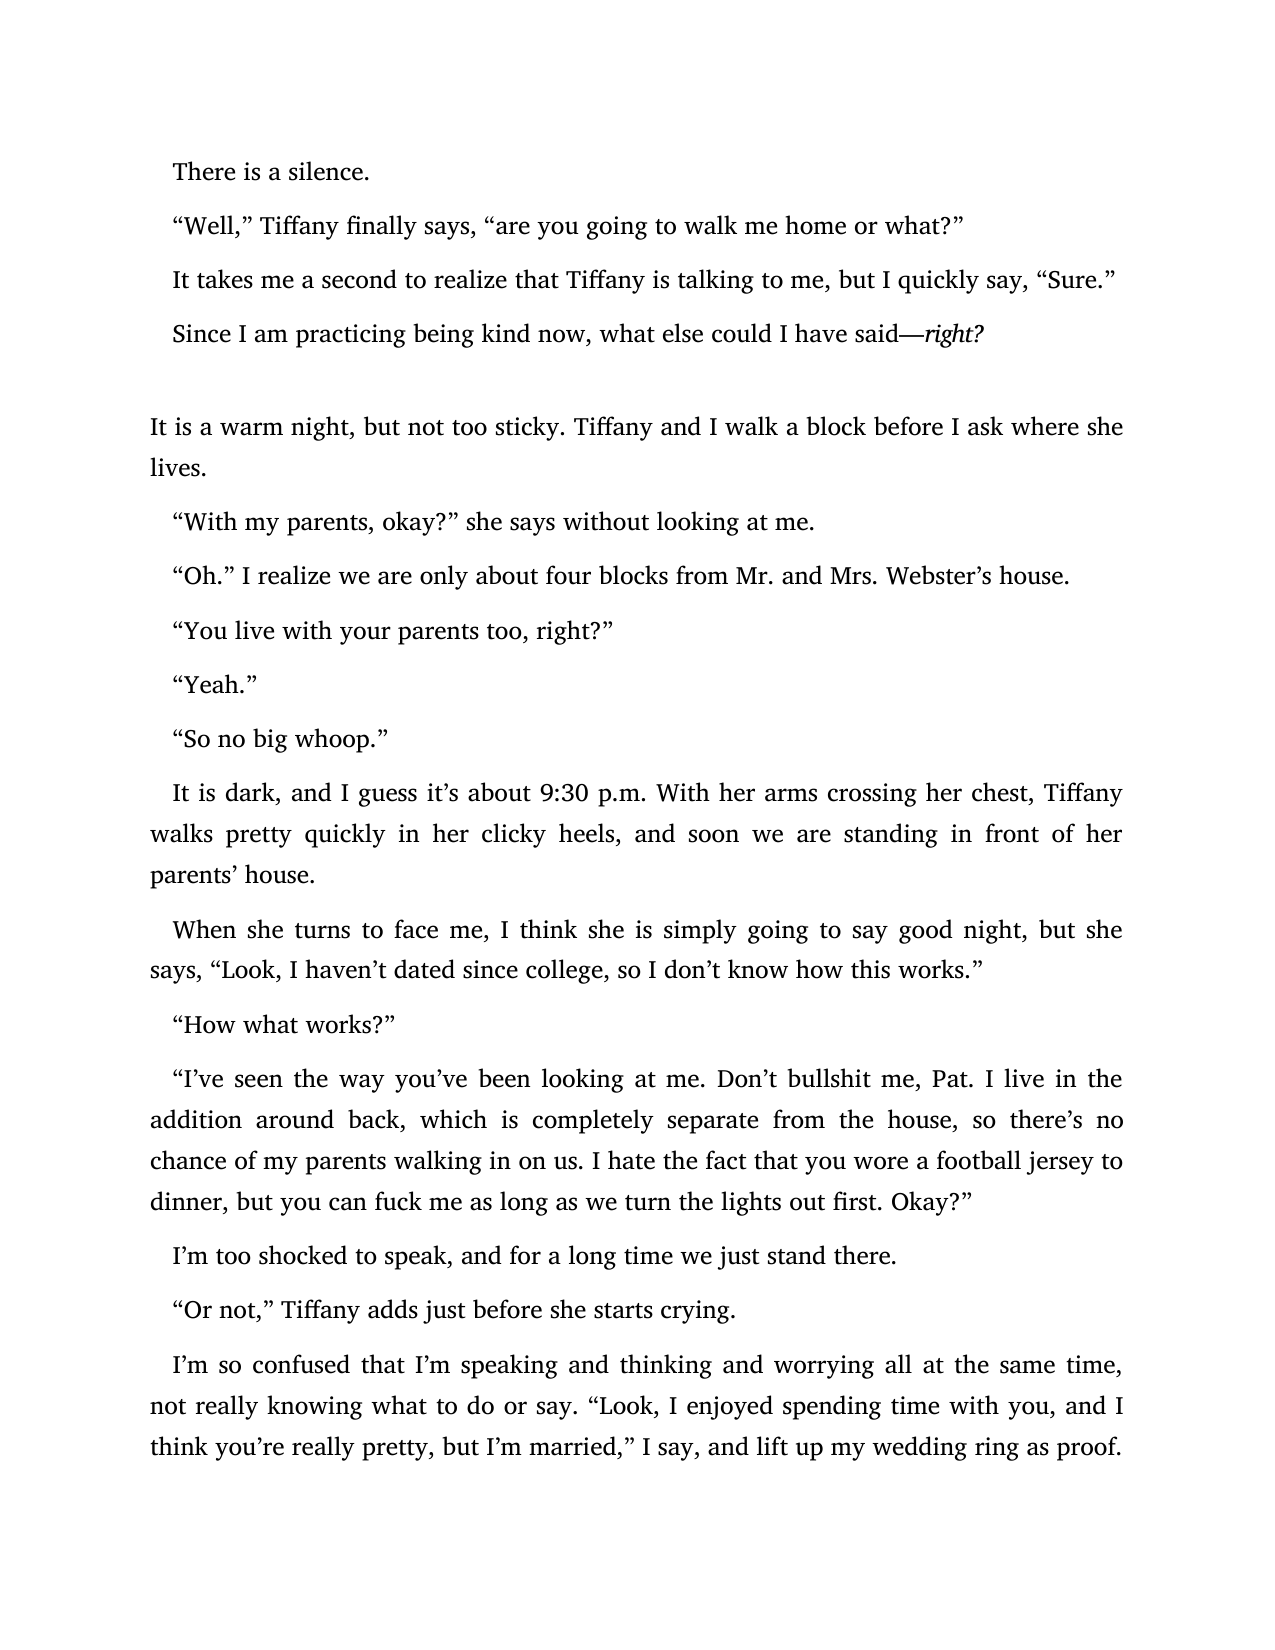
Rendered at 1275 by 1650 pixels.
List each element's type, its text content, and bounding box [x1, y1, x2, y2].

text Since I am practicing being kind now, what else could I have said—right? [150, 313, 1125, 354]
text “Oh.” I realize we are only about four blocks from Mr. and Mrs. Webster’s house. [150, 555, 1125, 596]
text I’m so confused that I’m speaking and thinking and worrying all at the same time, not really knowing what to do or say. “Look, I enjoyed spending time with you, and I think you’re really pretty, but I’m married,” I say, and lift up my wedding ring as proof. [150, 1343, 1125, 1466]
text I’m too shocked to speak, and for a long time we just stand there. [150, 1235, 1125, 1276]
text “Or not,” Tiffany adds just before she starts crying. [150, 1289, 1125, 1330]
text “Well,” Tiffany finally says, “are you going to walk me home or what?” [150, 204, 1125, 245]
text “How what works?” [150, 1003, 1125, 1044]
text “You live with your parents too, right?” [150, 609, 1125, 650]
text There is a silence. [150, 150, 1125, 191]
text When she turns to face me, I think she is simply going to say good night, but she says, “Look, I haven’t dated since college, so I don’t know how this works.” [150, 908, 1125, 990]
text “Yeah.” [150, 663, 1125, 704]
text It is a warm night, but not too sticky. Tiffany and I walk a block before I ask where she lives. [150, 405, 1125, 487]
text It is dark, and I guess it’s about 9:30 p.m. With her arms crossing her chest, Tiffany walks pretty quickly in her clicky heels, and soon we are standing in front of her parents’ house. [150, 772, 1125, 895]
text “With my parents, okay?” she says without looking at me. [150, 501, 1125, 542]
text “So no big whoop.” [150, 718, 1125, 759]
text “I’ve seen the way you’ve been looking at me. Don’t bullshit me, Pat. I live in the addition around back, which is completely separate from the house, so there’s no chance of my parents walking in on us. I hate the fact that you wore a football jersey to dinner, but you can fuck me as long as we turn the lights out first. Okay?” [150, 1058, 1125, 1221]
text It takes me a second to realize that Tiffany is talking to me, but I quickly say, “Sure.” [150, 258, 1125, 299]
